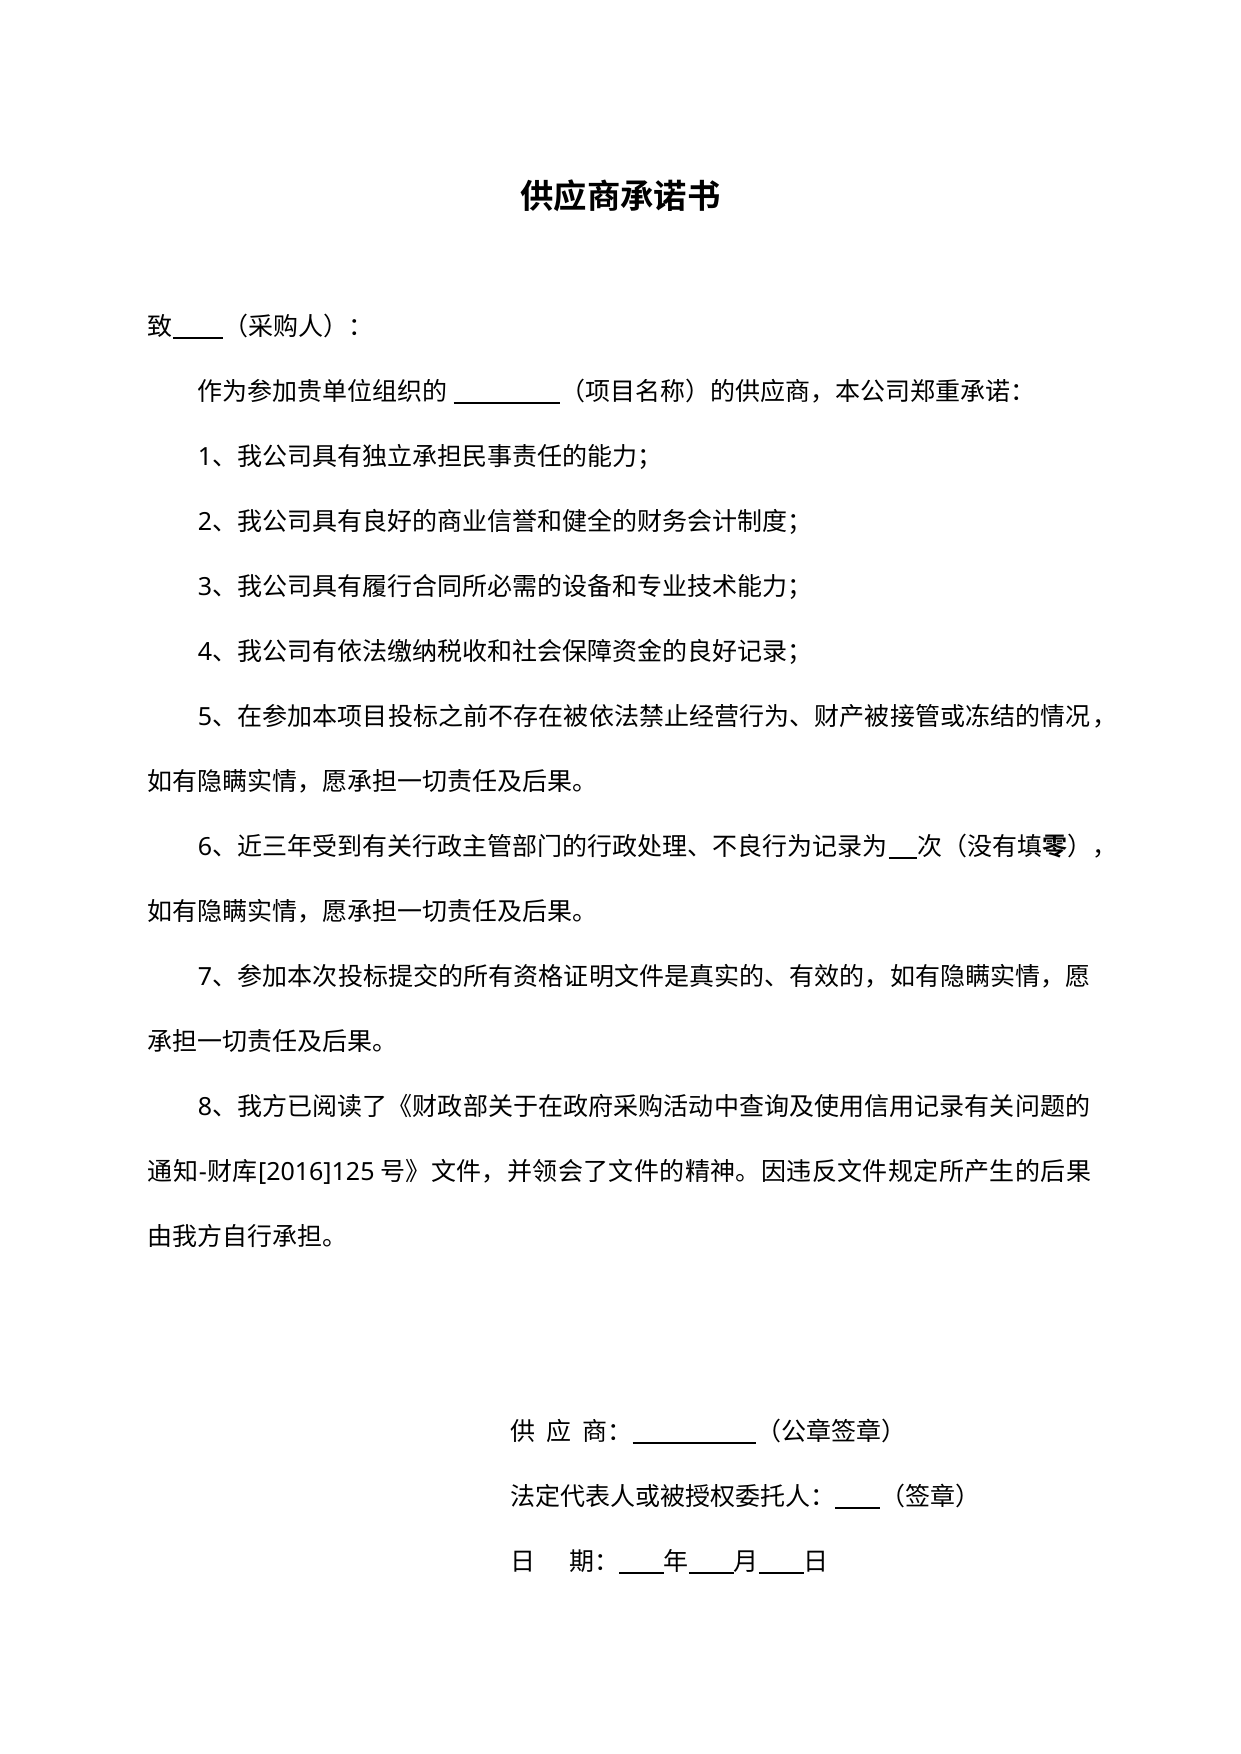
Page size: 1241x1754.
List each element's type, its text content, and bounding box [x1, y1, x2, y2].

text 致 （采购人）： [148, 292, 1093, 357]
text 6、近三年受到有关行政主管部门的行政处理、不良行为记录为 次（没有填零），如有隐瞒实情，愿承担一切责任及后果。 [148, 812, 1093, 942]
text 供 应 商： （公章签章） [148, 1397, 1093, 1462]
text 日 期： 年 月 日 [148, 1527, 1093, 1592]
text 5、在参加本项目投标之前不存在被依法禁止经营行为、财产被接管或冻结的情况，如有隐瞒实情，愿承担一切责任及后果。 [148, 682, 1093, 812]
text 作为参加贵单位组织的 （项目名称）的供应商，本公司郑重承诺： [148, 357, 1093, 422]
text 2、我公司具有良好的商业信誉和健全的财务会计制度； [148, 487, 1093, 552]
text 供应商承诺书 [148, 162, 1093, 227]
text 4、我公司有依法缴纳税收和社会保障资金的良好记录； [148, 617, 1093, 682]
text 7、参加本次投标提交的所有资格证明文件是真实的、有效的，如有隐瞒实情，愿承担一切责任及后果。 [148, 942, 1093, 1072]
text 法定代表人或被授权委托人： （签章） [148, 1462, 1093, 1527]
text 3、我公司具有履行合同所必需的设备和专业技术能力； [148, 552, 1093, 617]
text 8、我方已阅读了《财政部关于在政府采购活动中查询及使用信用记录有关问题的通知-财库[2016]125号》文件，并领会了文件的精神。因违反文件规定所产生的后果由我方自行承担。 [148, 1072, 1093, 1267]
text 1、我公司具有独立承担民事责任的能力； [148, 422, 1093, 487]
